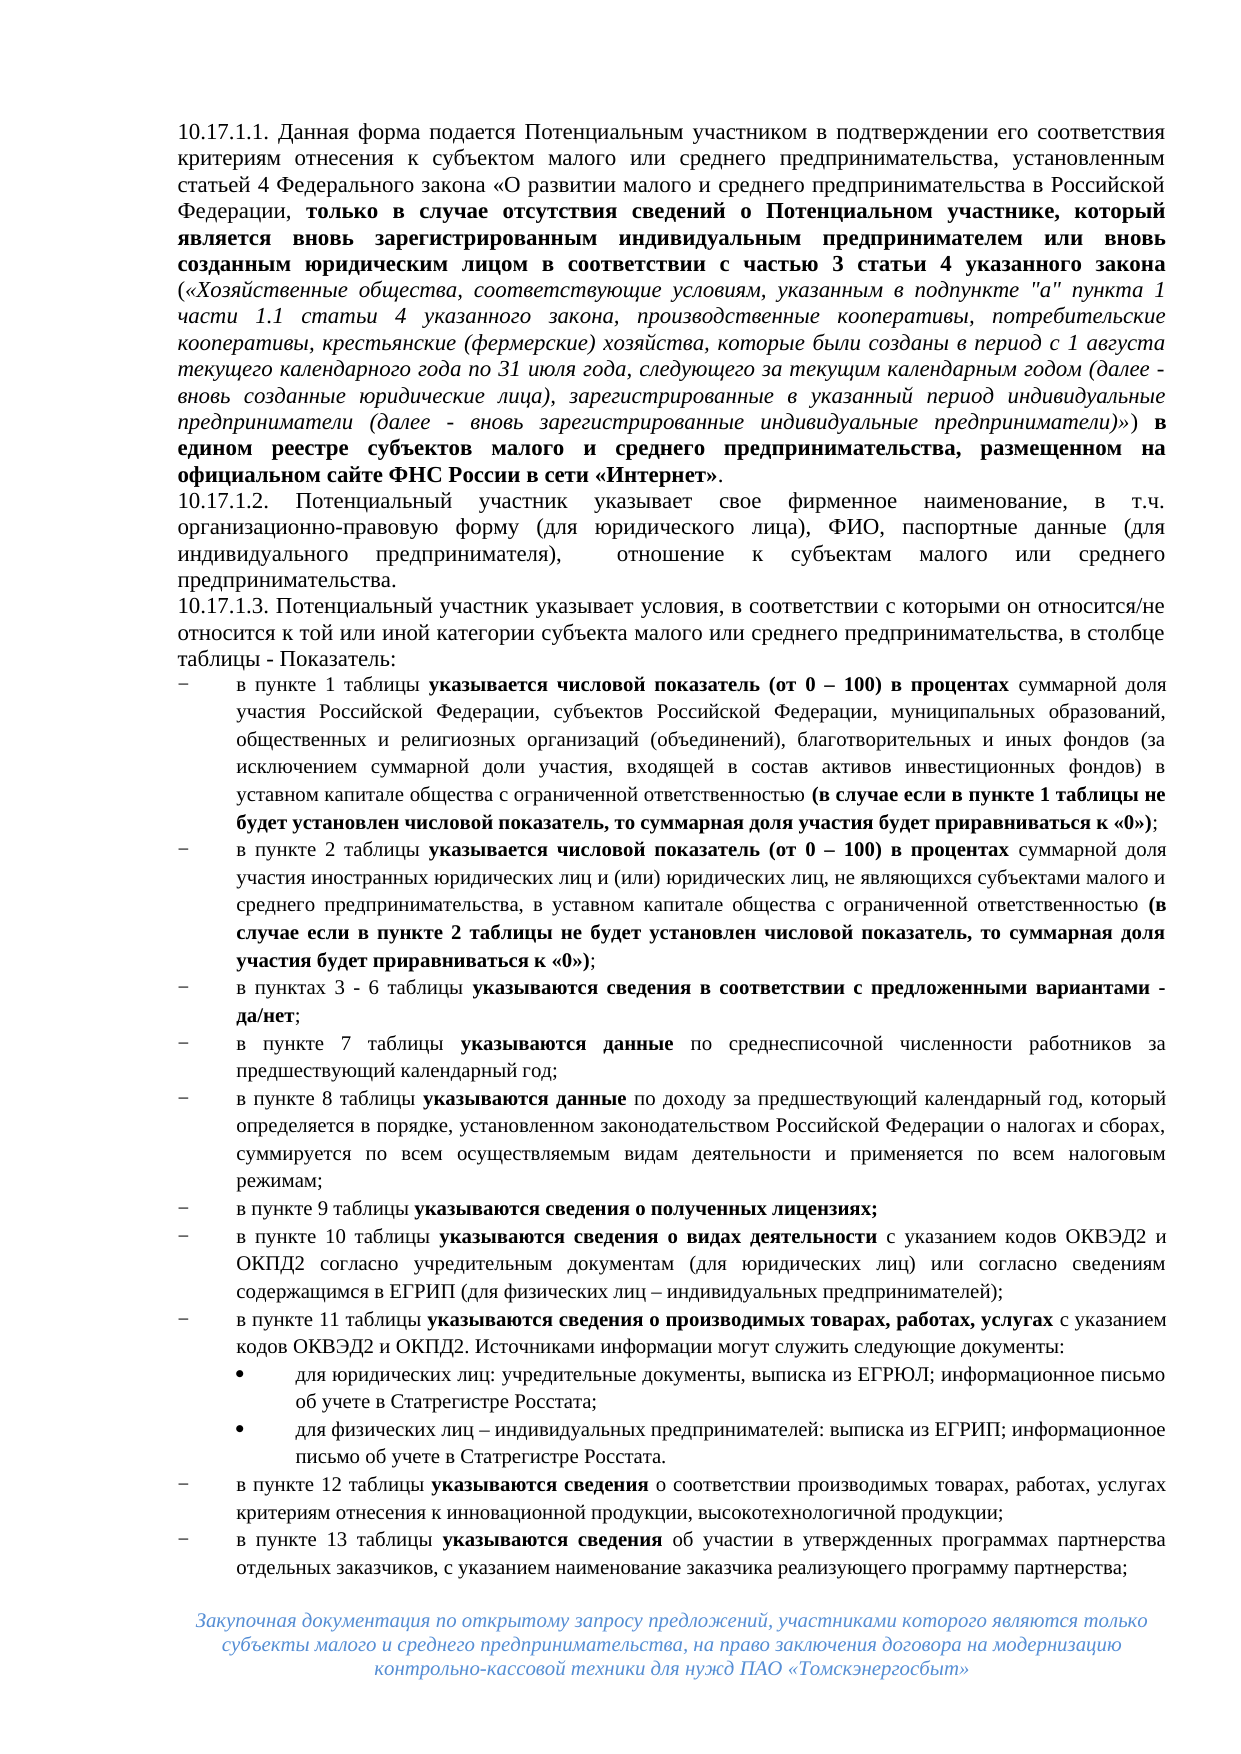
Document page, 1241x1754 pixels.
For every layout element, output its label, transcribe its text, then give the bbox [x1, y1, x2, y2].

list в пункте 9 таблицы указываются сведения о полученных лицензиях; [177, 1196, 1167, 1220]
list в пункте 12 таблицы указываются сведения о соответствии производимых товарах, работах, услугах критериям отнесения к инновационной продукции, высокотехнологичной продукции; [177, 1472, 1167, 1524]
list для физических лиц – индивидуальных предпринимателей: выписка из ЕГРИП; информационное письмо об учете в Статрегистре Росстата. [236, 1417, 1167, 1468]
list для юридических лиц: учредительные документы, выписка из ЕГРЮЛ; информационное письмо об учете в Статрегистре Росстата; [236, 1362, 1167, 1413]
list в пункте 2 таблицы указывается числовой показатель (от 0 – 100) в процентах суммарной доля участия иностранных юридических лиц и (или) юридических лиц, не являющихся субъектами малого и среднего предпринимательства, в уставном капитале общества с ограниченной ответственностью (в случае если в пункте 2 таблицы не будет установлен числовой показатель, то суммарная доля участия будет приравниваться к «0»); [177, 837, 1167, 972]
list в пункте 10 таблицы указываются сведения о видах деятельности с указанием кодов ОКВЭД2 и ОКПД2 согласно учредительным документам (для юридических лиц) или согласно сведениям содержащимся в ЕГРИП (для физических лиц – индивидуальных предпринимателей); [177, 1224, 1167, 1303]
list в пункте 13 таблицы указываются сведения об участии в утвержденных программах партнерства отдельных заказчиков, с указанием наименование заказчика реализующего программу партнерства; [177, 1527, 1167, 1579]
list в пункте 7 таблицы указываются данные по среднесписочной численности работников за предшествующий календарный год; [177, 1030, 1167, 1082]
list в пункте 1 таблицы указывается числовой показатель (от 0 – 100) в процентах суммарной доля участия Российской Федерации, субъектов Российской Федерации, муниципальных образований, общественных и религиозных организаций (объединений), благотворительных и иных фондов (за исключением суммарной доли участия, входящей в состав активов инвестиционных фондов) в уставном капитале общества с ограниченной ответственностью (в случае если в пункте 1 таблицы не будет установлен числовой показатель, то суммарная доля участия будет приравниваться к «0»); [177, 672, 1167, 834]
text 10.17.1.2. Потенциальный участник указывает свое фирменное наименование, в т.ч. организационно-правовую форму (для юридического лица), ФИО, паспортные данные (для индивидуального предпринимателя), отношение к субъектам малого или среднего предпринимательства. [177, 487, 1167, 592]
list в пункте 8 таблицы указываются данные по доходу за предшествующий календарный год, который определяется в порядке, установленном законодательством Российской Федерации о налогах и сборах, суммируется по всем осуществляемым видам деятельности и применяется по всем налоговым режимам; [177, 1086, 1167, 1192]
list в пунктах 3 - 6 таблицы указываются сведения в соответствии с предложенными вариантами - да/нет; [177, 975, 1167, 1027]
text 10.17.1.1. Данная форма подается Потенциальным участником в подтверждении его соответствия критериям отнесения к субъектом малого или среднего предпринимательства, установленным статьей 4 Федерального закона «О развитии малого и среднего предпринимательства в Российской Федерации, только в случае отсутствия сведений о Потенциальном участнике, который является вновь зарегистрированным индивидуальным предпринимателем или вновь созданным юридическим лицом в соответствии с частью 3 статьи 4 указанного закона («Хозяйственные общества, соответствующие условиям, указанным в подпункте "а" пункта 1 части 1.1 статьи 4 указанного закона, производственные кооперативы, потребительские кооперативы, крестьянские (фермерские) хозяйства, которые были созданы в период с 1 августа текущего календарного года по 31 июля года, следующего за текущим календарным годом (далее - вновь созданные юридические лица), зарегистрированные в указанный период индивидуальные предприниматели (далее - вновь зарегистрированные индивидуальные предприниматели)») в едином реестре субъектов малого и среднего предпринимательства, размещенном на официальном сайте ФНС России в сети «Интернет». [177, 118, 1167, 487]
text 10.17.1.3. Потенциальный участник указывает условия, в соответствии с которыми он относится/не относится к той или иной категории субъекта малого или среднего предпринимательства, в столбце таблицы - Показатель: [177, 592, 1167, 672]
list в пункте 11 таблицы указываются сведения о производимых товарах, работах, услугах с указанием кодов ОКВЭД2 и ОКПД2. Источниками информации могут служить следующие документы: [177, 1306, 1167, 1358]
